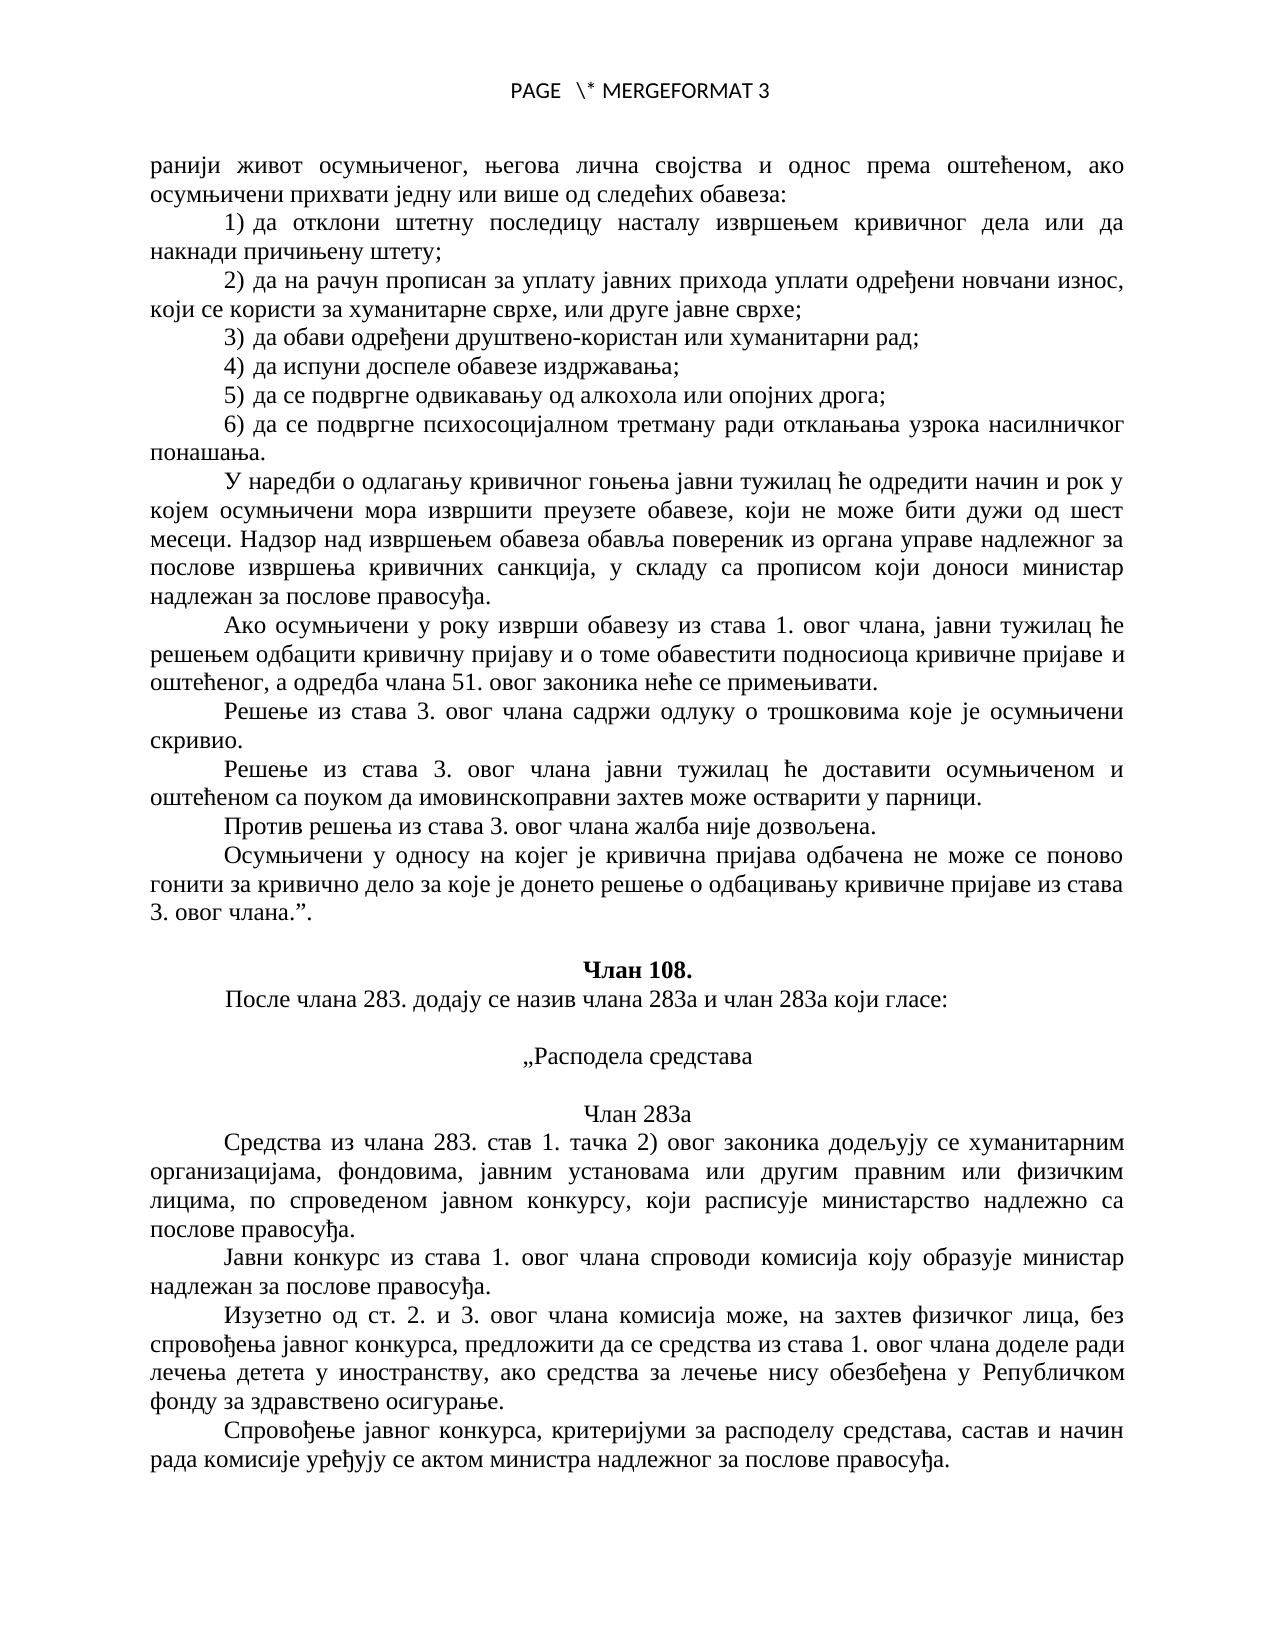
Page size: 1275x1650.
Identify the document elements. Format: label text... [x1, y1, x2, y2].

text Осумњичени у односу на којег је кривична пријава одбачена не може се поново гонити за кривично дело за које је донето решење о одбацивању кривичне пријаве из става 3. овог члана.”. [150, 840, 1125, 926]
text „Расподела средстава [150, 1041, 1125, 1070]
list да се подвргне психосоцијалном третману ради отклањања узрока насилничког понашања. [150, 409, 1125, 466]
text У наредби о одлагању кривичног гоњења јавни тужилац ће одредити начин и рок у којем осумњичени мора извршити преузете обавезе, који не може бити дужи од шест месеци. Надзор над извршењем обавеза обавља повереник из органа управе надлежног за послове извршења кривичних санкција, у складу са прописом који доноси министар надлежан за послове правосуђа. [150, 466, 1125, 610]
list да отклони штетну последицу насталу извршењем кривичног дела или да накнади причињену штету; [150, 207, 1125, 265]
list да обави одређени друштвено-користан или хуманитарни рад; [150, 322, 1125, 351]
text Ако осумњичени у року изврши обавезу из става 1. овог члана, јавни тужилац ће решењем одбацити кривичну пријаву и о томе обавестити подносиоца кривичне пријаве и оштећеног, а одредба члана 51. овог законика неће се примењивати. [150, 610, 1125, 696]
list да испуни доспеле обавезе издржавања; [150, 351, 1125, 380]
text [150, 150, 1125, 207]
text Изузетно од ст. 2. и 3. овог члана комисија може, на захтев физичког лица, без спровођења јавног конкурса, предложити да се средства из става 1. овог члана доделе ради лечења детета у иностранству, ако средства за лечење нису обезбеђена у Републичком фонду за здравствено осигурање. [150, 1300, 1125, 1415]
text Члан 283а [150, 1099, 1125, 1127]
text Спровођење јавног конкурса, критеријуми за расподелу средстава, састав и начин рада комисије уређују се актом министра надлежног за послове правосуђа. [150, 1415, 1125, 1472]
text Решење из става 3. овог члана јавни тужилац ће доставити осумњиченом и оштећеном са поуком да имовинскоправни захтев може остварити у парници. [150, 754, 1125, 811]
text Решење из става 3. овог члана садржи одлуку о трошковима које је осумњичени скривио. [150, 696, 1125, 754]
text Средства из члана 283. став 1. тачка 2) овог законика додељују се хуманитарним организацијама, фондовима, јавним установама или другим правним или физичким лицима, по спроведеном јавном конкурсу, који расписује министарство надлежно са послове правосуђа. [150, 1127, 1125, 1242]
text После члана 283. додају се назив члана 283а и члан 283а који гласе: [150, 984, 1125, 1012]
text Против решења из става 3. овог члана жалба није дозвољена. [150, 811, 1125, 840]
list да се подвргне одвикавању од алкохола или опојних дрога; [150, 380, 1125, 409]
list да на рачун прописан за уплату јавних прихода уплати одређени новчани износ, који се користи за хуманитарне сврхе, или друге јавне сврхе; [150, 265, 1125, 322]
text Члан 108. [150, 955, 1125, 984]
text Јавни конкурс из става 1. овог члана спроводи комисија коју образује министар надлежан за послове правосуђа. [150, 1242, 1125, 1300]
